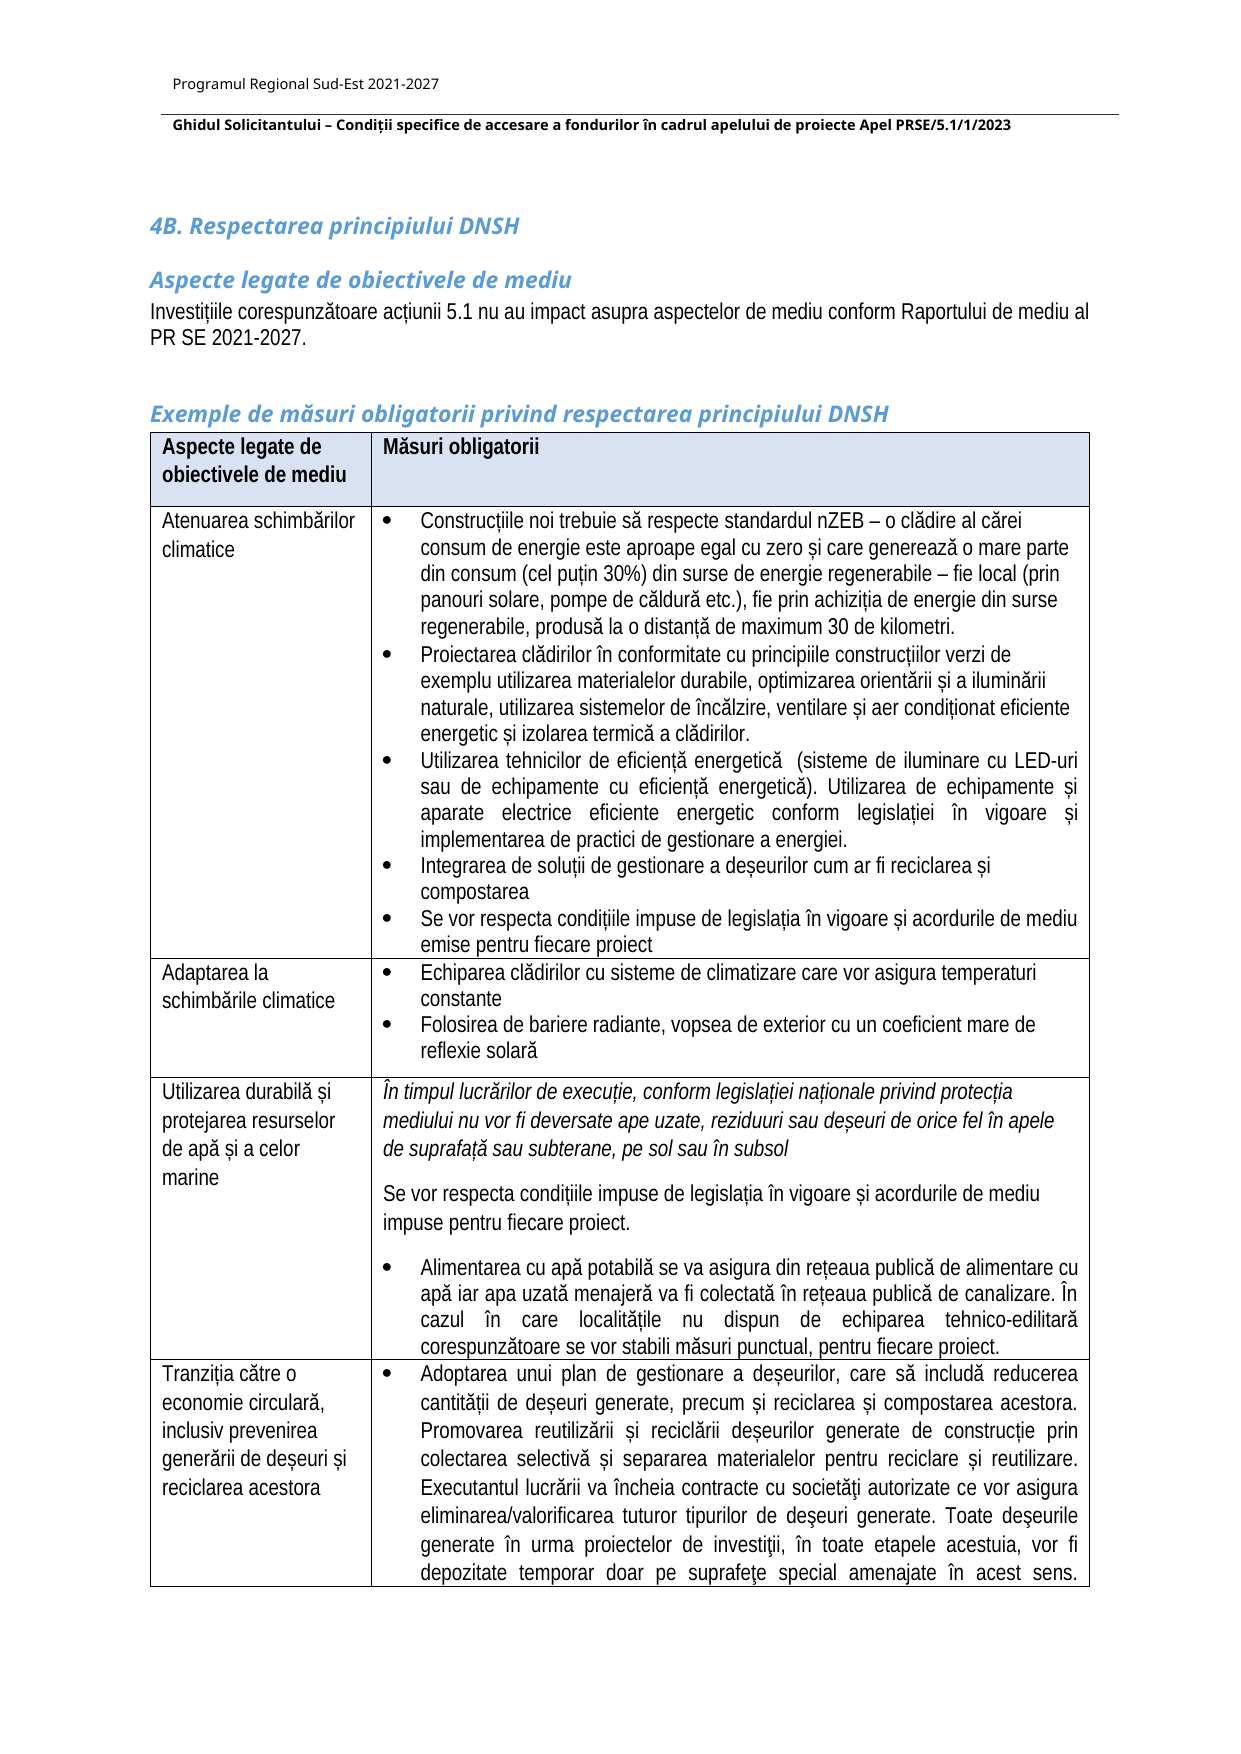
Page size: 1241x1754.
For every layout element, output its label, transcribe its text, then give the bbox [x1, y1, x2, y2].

table_cell În timpul lucrărilor de execuție, conform legislației naționale privind protecția mediului nu vor fi deversate ape uzate, reziduuri sau deșeuri de orice fel în apele de suprafață sau subterane, pe sol sau în subsol Se vor respecta condițiile impuse de legislația în vigoare și acordurile de mediu impuse pentru fiecare proiect. Alimentarea cu apă potabilă se va asigura din rețeaua publică de alimentare cu apă iar apa uzată menajeră va fi colectată în rețeaua publică de canalizare. În cazul în care localitățile nu dispun de echiparea tehnico-edilitară corespunzătoare se vor stabili măsuri punctual, pentru fiecare proiect. [372, 1078, 1089, 1359]
table_header Măsuri obligatorii [372, 433, 1089, 506]
table_cell Atenuarea schimbărilor climatice [151, 507, 371, 957]
table_cell Utilizarea durabilă și protejarea resurselor de apă și a celor marine [151, 1078, 371, 1359]
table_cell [151, 1360, 371, 1586]
table_cell Echiparea clădirilor cu sisteme de climatizare care vor asigura temperaturi constante Folosirea de bariere radiante, vopsea de exterior cu un coeficient mare de reflexie solară [372, 959, 1089, 1077]
subtitle 4B. Respectarea principiului DNSH [150, 210, 1090, 241]
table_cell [372, 1360, 1089, 1586]
subtitle Exemple de măsuri obligatorii privind respectarea principiului DNSH [150, 398, 1090, 429]
table_cell Construcțiile noi trebuie să respecte standardul nZEB – o clădire al cărei consum de energie este aproape egal cu zero și care generează o mare parte din consum (cel puțin 30%) din surse de energie regenerabile – fie local (prin panouri solare, pompe de căldură etc.), fie prin achiziția de energie din surse regenerabile, produsă la o distanță de maximum 30 de kilometri. Proiectarea clădirilor în conformitate cu principiile construcțiilor verzi de exemplu utilizarea materialelor durabile, optimizarea orientării și a iluminării naturale, utilizarea sistemelor de încălzire, ventilare și aer condiționat eficiente energetic și izolarea termică a clădirilor. Utilizarea tehnicilor de eficiență energetică (sisteme de iluminare cu LED-uri sau de echipamente cu eficiență energetică). Utilizarea de echipamente și aparate electrice eficiente energetic conform legislației în vigoare și implementarea de practici de gestionare a energiei. Integrarea de soluții de gestionare a deșeurilor cum ar fi reciclarea și compostarea Se vor respecta condițiile impuse de legislația în vigoare și acordurile de mediu emise pentru fiecare proiect [372, 507, 1089, 957]
table_cell Adaptarea la schimbările climatice [151, 959, 371, 1077]
table_header Aspecte legate de obiectivele de mediu [151, 433, 371, 506]
subtitle Aspecte legate de obiectivele de mediu [150, 264, 1090, 296]
text Investițiile corespunzătoare acțiunii 5.1 nu au impact asupra aspectelor de mediu conform Raportului de mediu al PR SE 2021-2027. [150, 298, 1090, 351]
